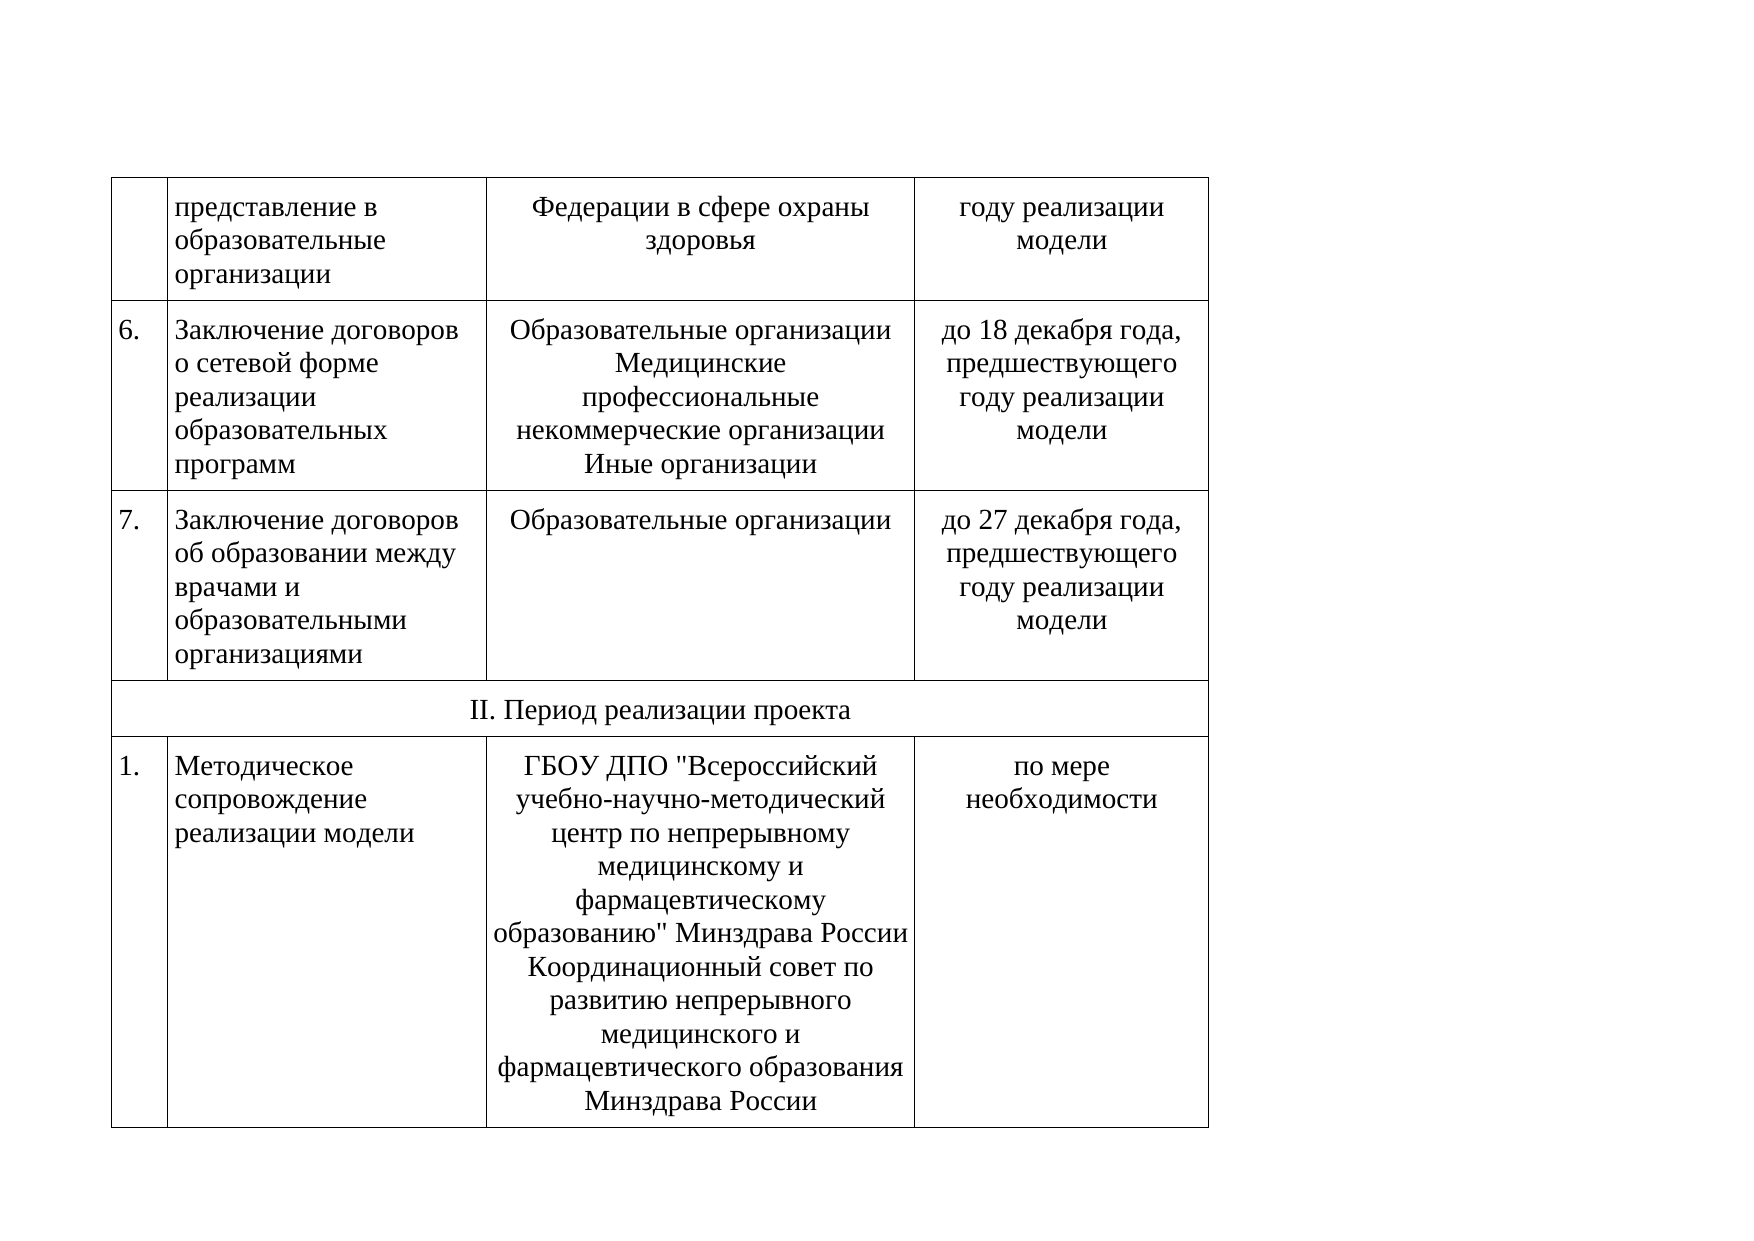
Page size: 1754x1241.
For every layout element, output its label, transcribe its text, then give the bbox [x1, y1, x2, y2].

table_cell до 18 декабря года, предшествующего году реализации модели [915, 301, 1208, 490]
table_cell 7. [112, 491, 167, 680]
table_cell Образовательные организации Медицинские профессиональные некоммерческие организации Иные организации [487, 301, 914, 490]
table_cell Заключение договоров об образовании между врачами и образовательными организациями [168, 491, 486, 680]
table_cell 5. [112, 178, 167, 300]
table_cell II. Период реализации проекта [112, 681, 1208, 736]
table_cell Заключение договоров о сетевой форме реализации образовательных программ [168, 301, 486, 490]
table_cell Методическое сопровождение реализации модели [168, 737, 486, 1127]
table_cell Образовательные организации [487, 491, 914, 680]
table_cell 1. [112, 737, 167, 1127]
table_cell до 27 декабря года, предшествующего году реализации модели [915, 491, 1208, 680]
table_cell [915, 178, 1208, 300]
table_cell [487, 178, 914, 300]
table_cell 6. [112, 301, 167, 490]
table_cell по мере необходимости [915, 737, 1208, 1127]
table_cell ГБОУ ДПО "Всероссийский учебно-научно-методический центр по непрерывному медицинскому и фармацевтическому образованию" Минздрава России Координационный совет по развитию непрерывного медицинского и фармацевтического образования Минздрава России [487, 737, 914, 1127]
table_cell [168, 178, 486, 300]
